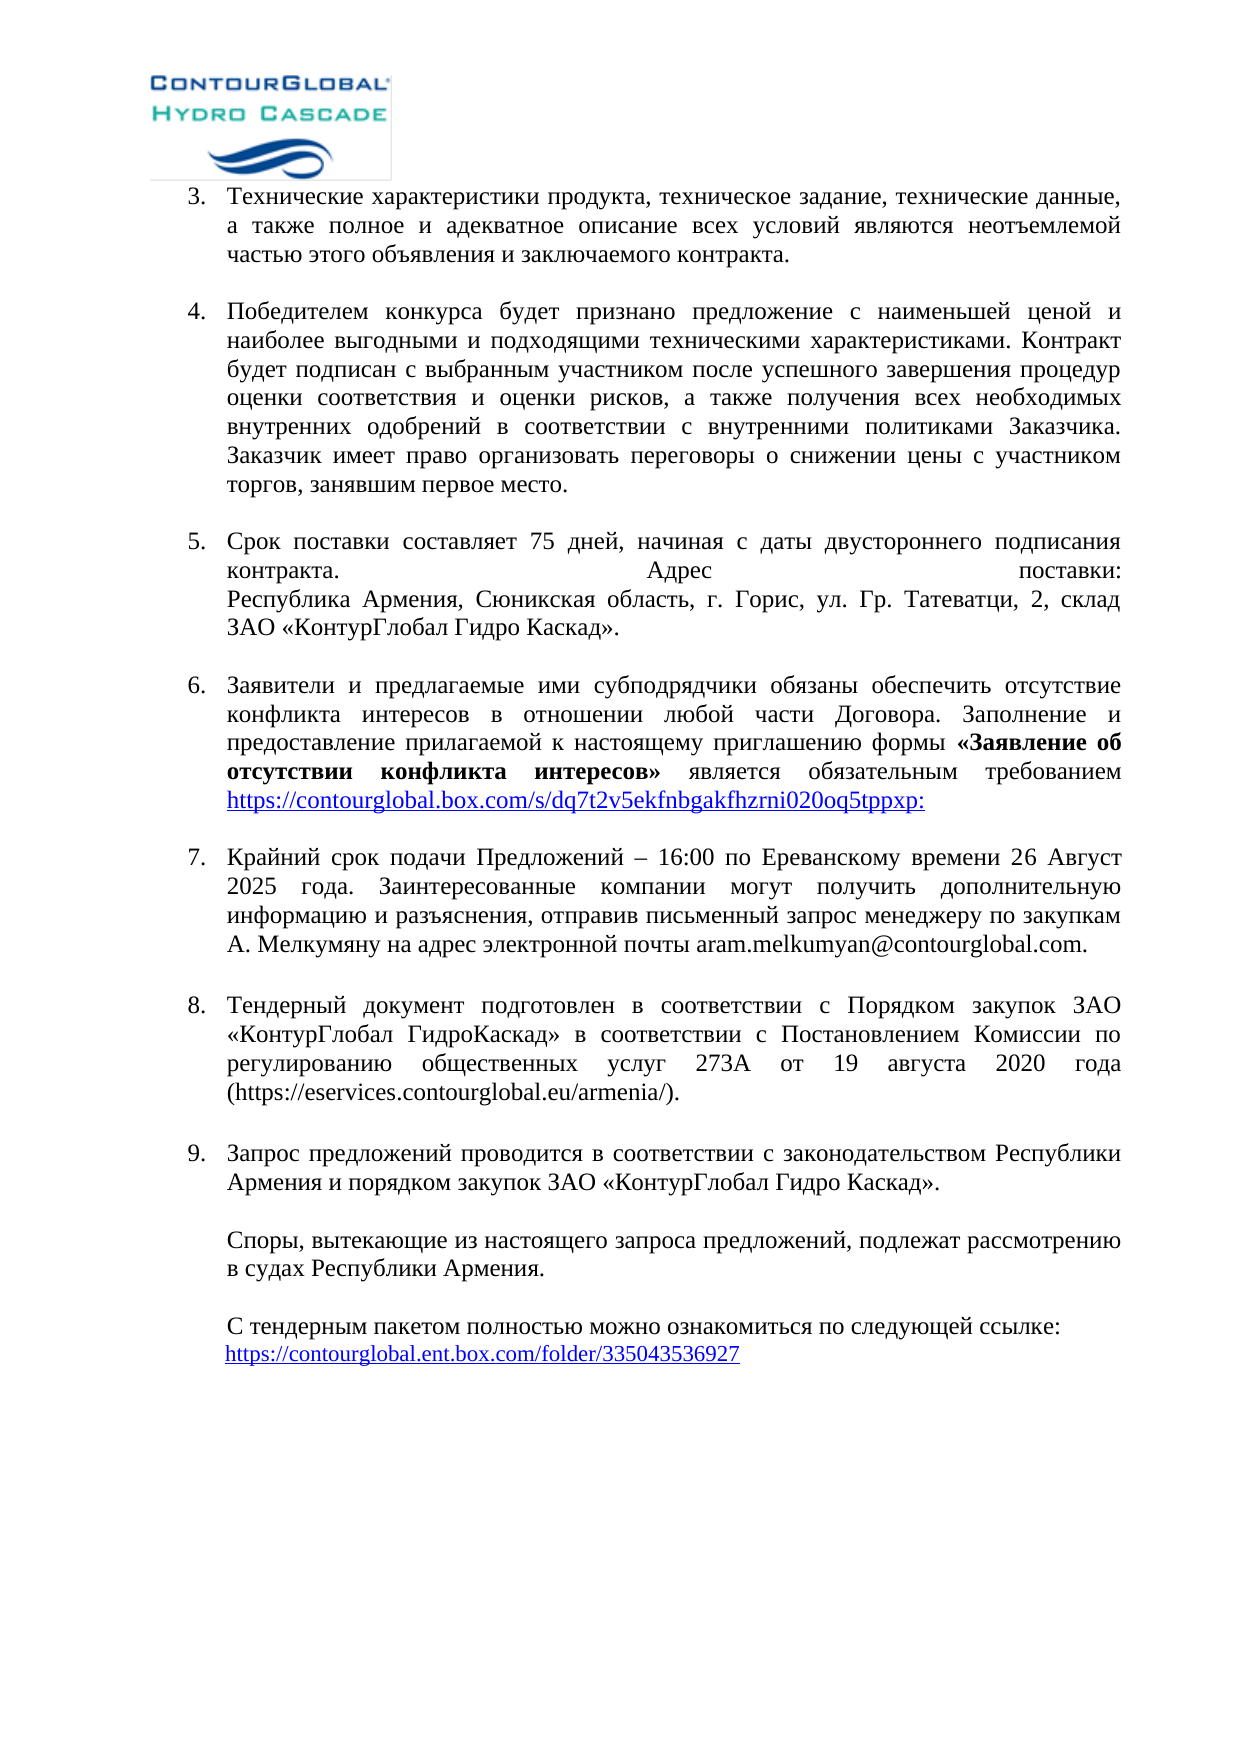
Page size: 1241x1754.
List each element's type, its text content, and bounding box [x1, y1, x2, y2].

list Запрос предложений проводится в соответствии с законодательством Республики Армения и порядком закупок ЗАО «КонтурГлобал Гидро Каскад». [187, 1138, 1122, 1196]
list Заявители и предлагаемые ими субподрядчики обязаны обеспечить отсутствие конфликта интересов в отношении любой части Договора. Заполнение и предоставление прилагаемой к настоящему приглашению формы «Заявление об отсутствии конфликта интересов» является обязательным требованием https://contourglobal.box.com/s/dq7t2v5ekfnbgakfhzrni020oq5tppxp: [187, 670, 1122, 814]
list Технические характеристики продукта, техническое задание, технические данные, а также полное и адекватное описание всех условий являются неотъемлемой частью этого объявления и заключаемого контракта. [187, 181, 1122, 267]
list Тендерный документ подготовлен в соответствии с Порядком закупок ЗАО «КонтурГлобал ГидроКаскад» в соответствии с Постановлением Комиссии по регулированию общественных услуг 273А от 19 августа 2020 года (https://eservices.contourglobal.eu/armenia/). [187, 991, 1122, 1106]
list С тендерным пакетом полностью можно ознакомиться по следующей ссылке: [227, 1311, 1122, 1340]
list Победителем конкурса будет признано предложение с наименьшей ценой и наиболее выгодными и подходящими техническими характеристиками. Контракт будет подписан с выбранным участником после успешного завершения процедур оценки соответствия и оценки рисков, а также получения всех необходимых внутренних одобрений в соответствии с внутренними политиками Заказчика. Заказчик имеет право организовать переговоры о снижении цены с участником торгов, занявшим первое место. [187, 296, 1122, 497]
picture [150, 75, 393, 182]
text https://contourglobal.ent.box.com/folder/335043536927 [150, 1340, 1122, 1366]
list Срок поставки составляет 75 дней, начиная с даты двустороннего подписания контракта. Адрес поставки: Республика Армения, Сюникская область, г. Горис, ул. Гр. Татеватци, 2, склад ЗАО «КонтурГлобал Гидро Каскад». [187, 526, 1122, 641]
list Крайний срок подачи Предложений – 16:00 по Ереванскому времени 26 Август 2025 года. Заинтересованные компании могут получить дополнительную информацию и разъяснения, отправив письменный запрос менеджеру по закупкам А. Мелкумяну на адрес электронной почты aram.melkumyan@contourglobal.com. [187, 842, 1122, 957]
list Споры, вытекающие из настоящего запроса предложений, подлежат рассмотрению в судах Республики Армения. [227, 1225, 1122, 1282]
